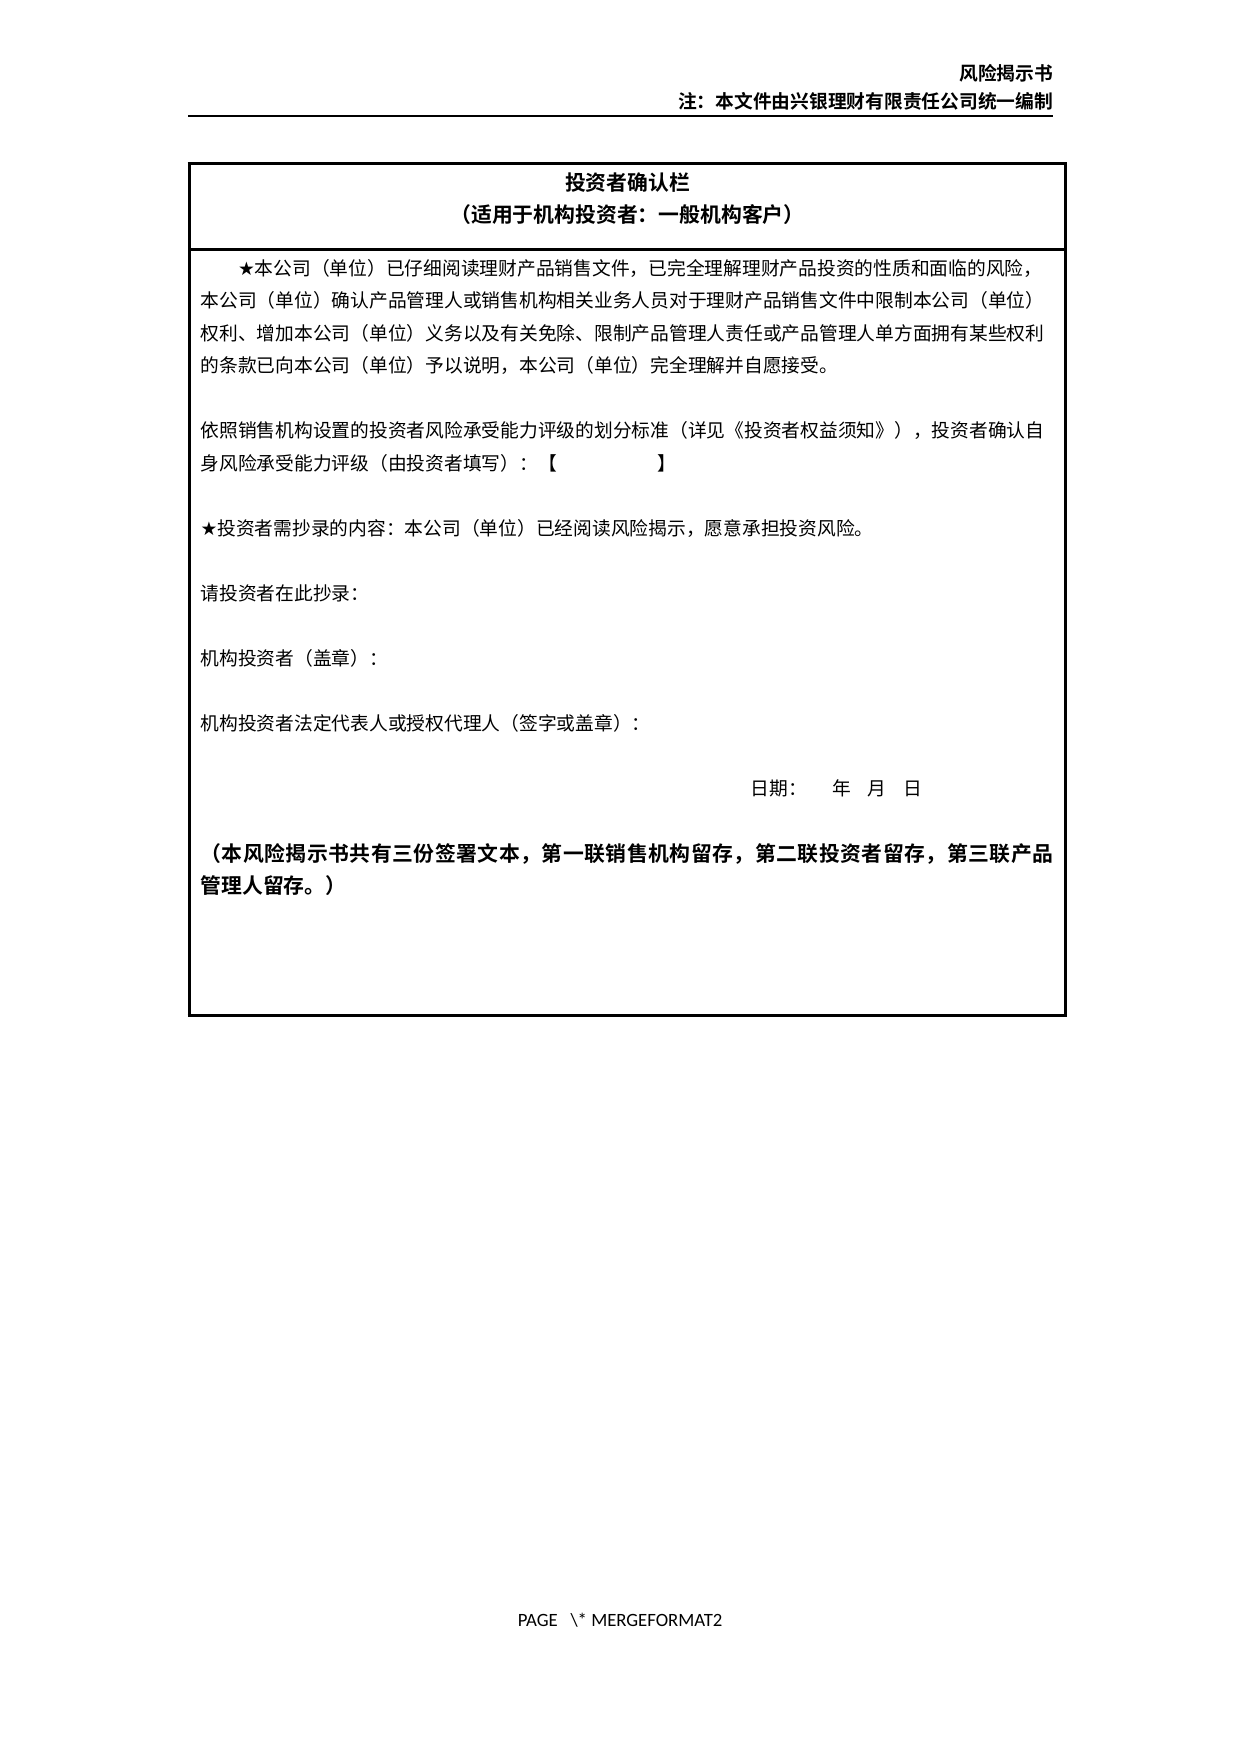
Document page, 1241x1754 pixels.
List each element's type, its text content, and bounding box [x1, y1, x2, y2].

table_cell ★本公司（单位）已仔细阅读理财产品销售文件，已完全理解理财产品投资的性质和面临的风险，本公司（单位）确认产品管理人或销售机构相关业务人员对于理财产品销售文件中限制本公司（单位）权利、增加本公司（单位）义务以及有关免除、限制产品管理人责任或产品管理人单方面拥有某些权利的条款已向本公司（单位）予以说明，本公司（单位）完全理解并自愿接受。 依照销售机构设置的投资者风险承受能力评级的划分标准（详见《投资者权益须知》），投资者确认自身风险承受能力评级（由投资者填写）：【 】 ★投资者需抄录的内容：本公司（单位）已经阅读风险揭示，愿意承担投资风险。 请投资者在此抄录： 机构投资者（盖章）： 机构投资者法定代表人或授权代理人（签字或盖章）： 日期： 年 月 日 （本风险揭示书共有三份签署文本，第一联销售机构留存，第二联投资者留存，第三联产品管理人留存。） [191, 251, 1064, 1014]
table_header 投资者确认栏 （适用于机构投资者：一般机构客户） [191, 165, 1064, 248]
